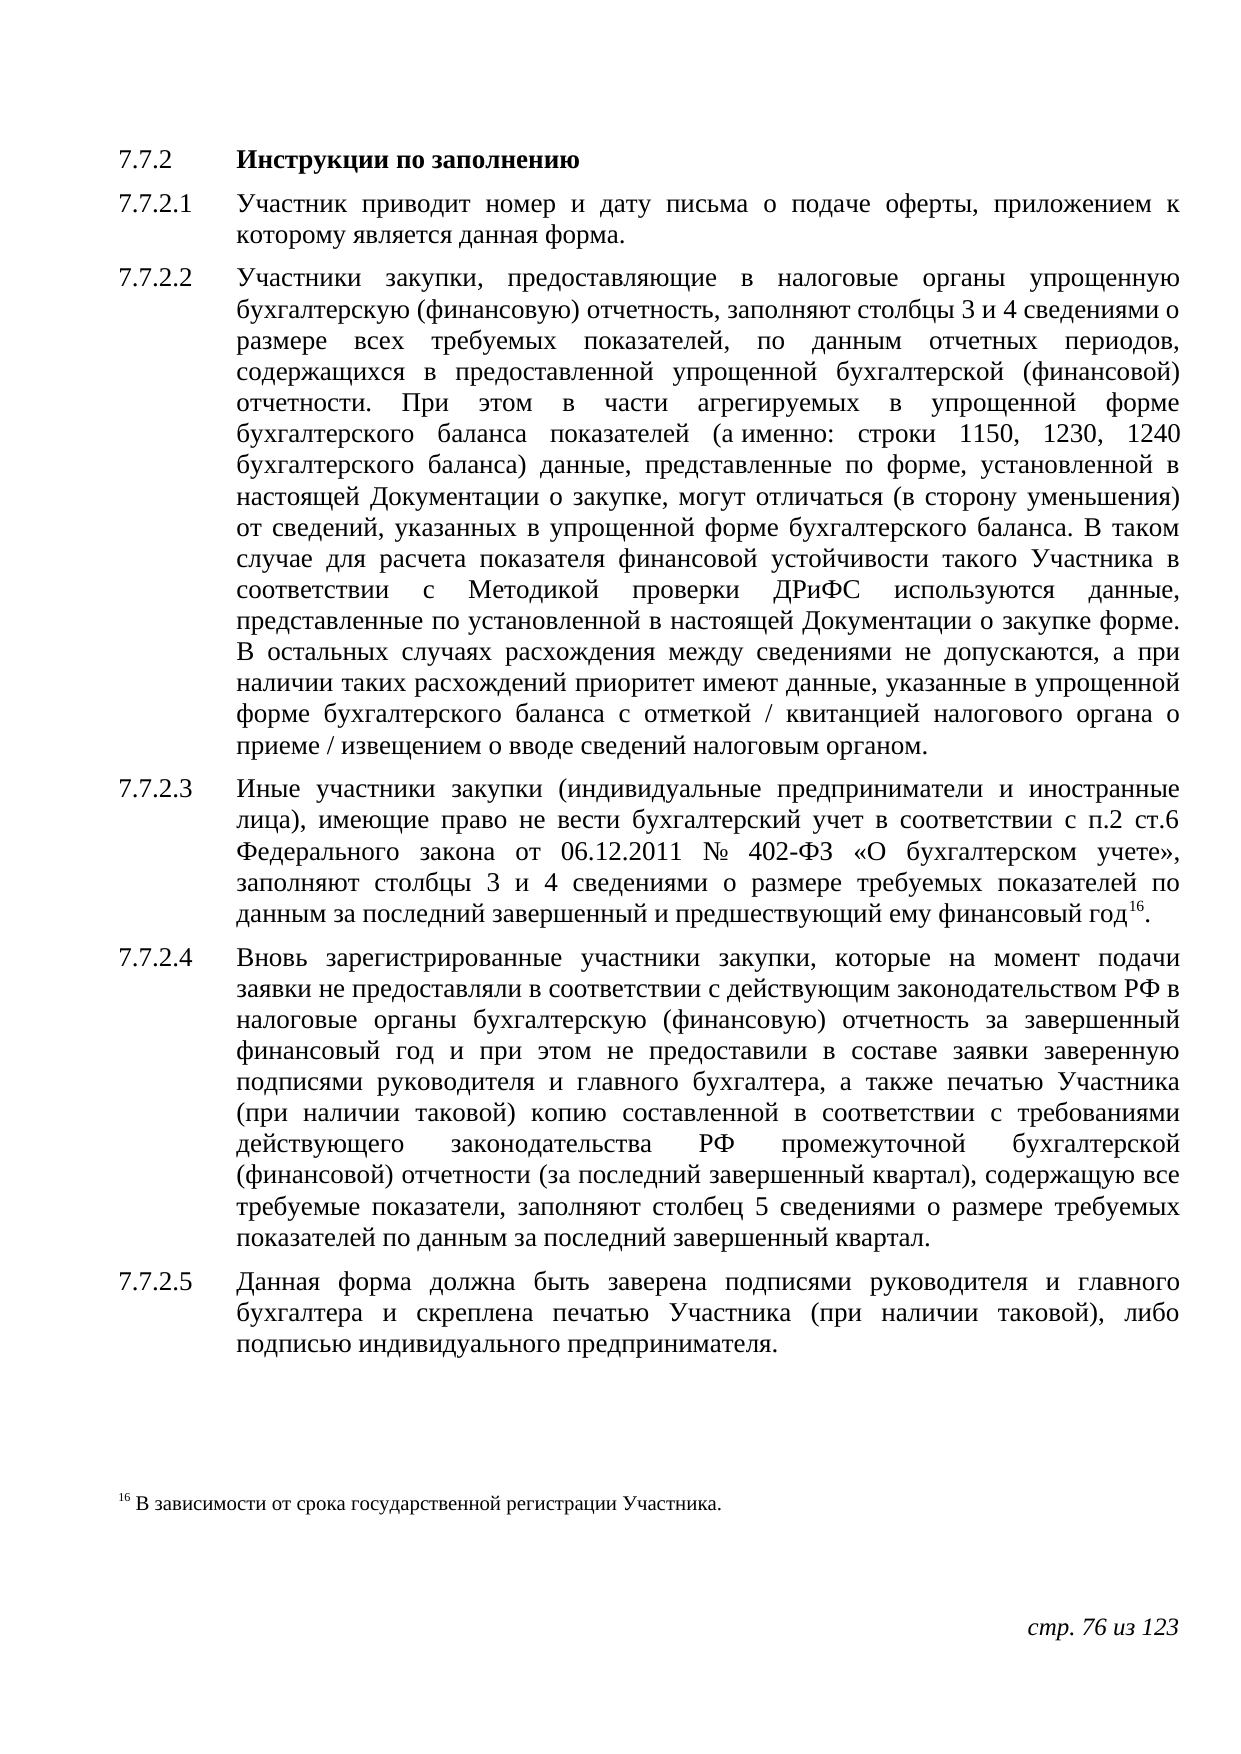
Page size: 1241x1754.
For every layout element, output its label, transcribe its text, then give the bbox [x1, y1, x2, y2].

text Инструкции по заполнению [118, 143, 1181, 174]
text Данная форма должна быть заверена подписями руководителя и главного бухгалтера и скреплена печатью Участника (при наличии таковой), либо подписью индивидуального предпринимателя. [118, 1264, 1181, 1358]
text Иные участники закупки (индивидуальные предприниматели и иностранные лица), имеющие право не вести бухгалтерский учет в соответствии с п.2 ст.6 Федерального закона от 06.12.2011 № 402-ФЗ «О бухгалтерском учете», заполняют столбцы 3 и 4 сведениями о размере требуемых показателей по данным за последний завершенный и предшествующий ему финансовый год. [118, 772, 1181, 928]
text Вновь зарегистрированные участники закупки, которые на момент подачи заявки не предоставляли в соответствии с действующим законодательством РФ в налоговые органы бухгалтерскую (финансовую) отчетность за завершенный финансовый год и при этом не предоставили в составе заявки заверенную подписями руководителя и главного бухгалтера, а также печатью Участника (при наличии таковой) копию составленной в соответствии с требованиями действующего законодательства РФ промежуточной бухгалтерской (финансовой) отчетности (за последний завершенный квартал), содержащую все требуемые показатели, заполняют столбец 5 сведениями о размере требуемых показателей по данным за последний завершенный квартал. [118, 941, 1181, 1252]
text Участники закупки, предоставляющие в налоговые органы упрощенную бухгалтерскую (финансовую) отчетность, заполняют столбцы 3 и 4 сведениями о размере всех требуемых показателей, по данным отчетных периодов, содержащихся в предоставленной упрощенной бухгалтерской (финансовой) отчетности. При этом в части агрегируемых в упрощенной форме бухгалтерского баланса показателей (а именно: строки 1150, 1230, 1240 бухгалтерского баланса) данные, представленные по форме, установленной в настоящей Документации о закупке, могут отличаться (в сторону уменьшения) от сведений, указанных в упрощенной форме бухгалтерского баланса. В таком случае для расчета показателя финансовой устойчивости такого Участника в соответствии с Методикой проверки ДРиФС используются данные, представленные по установленной в настоящей Документации о закупке форме. В остальных случаях расхождения между сведениями не допускаются, а при наличии таких расхождений приоритет имеют данные, указанные в упрощенной форме бухгалтерского баланса с отметкой / квитанцией налогового органа о приеме / извещением о вводе сведений налоговым органом. [118, 262, 1181, 760]
text Участник приводит номер и дату письма о подаче оферты, приложением к которому является данная форма. [118, 187, 1181, 249]
